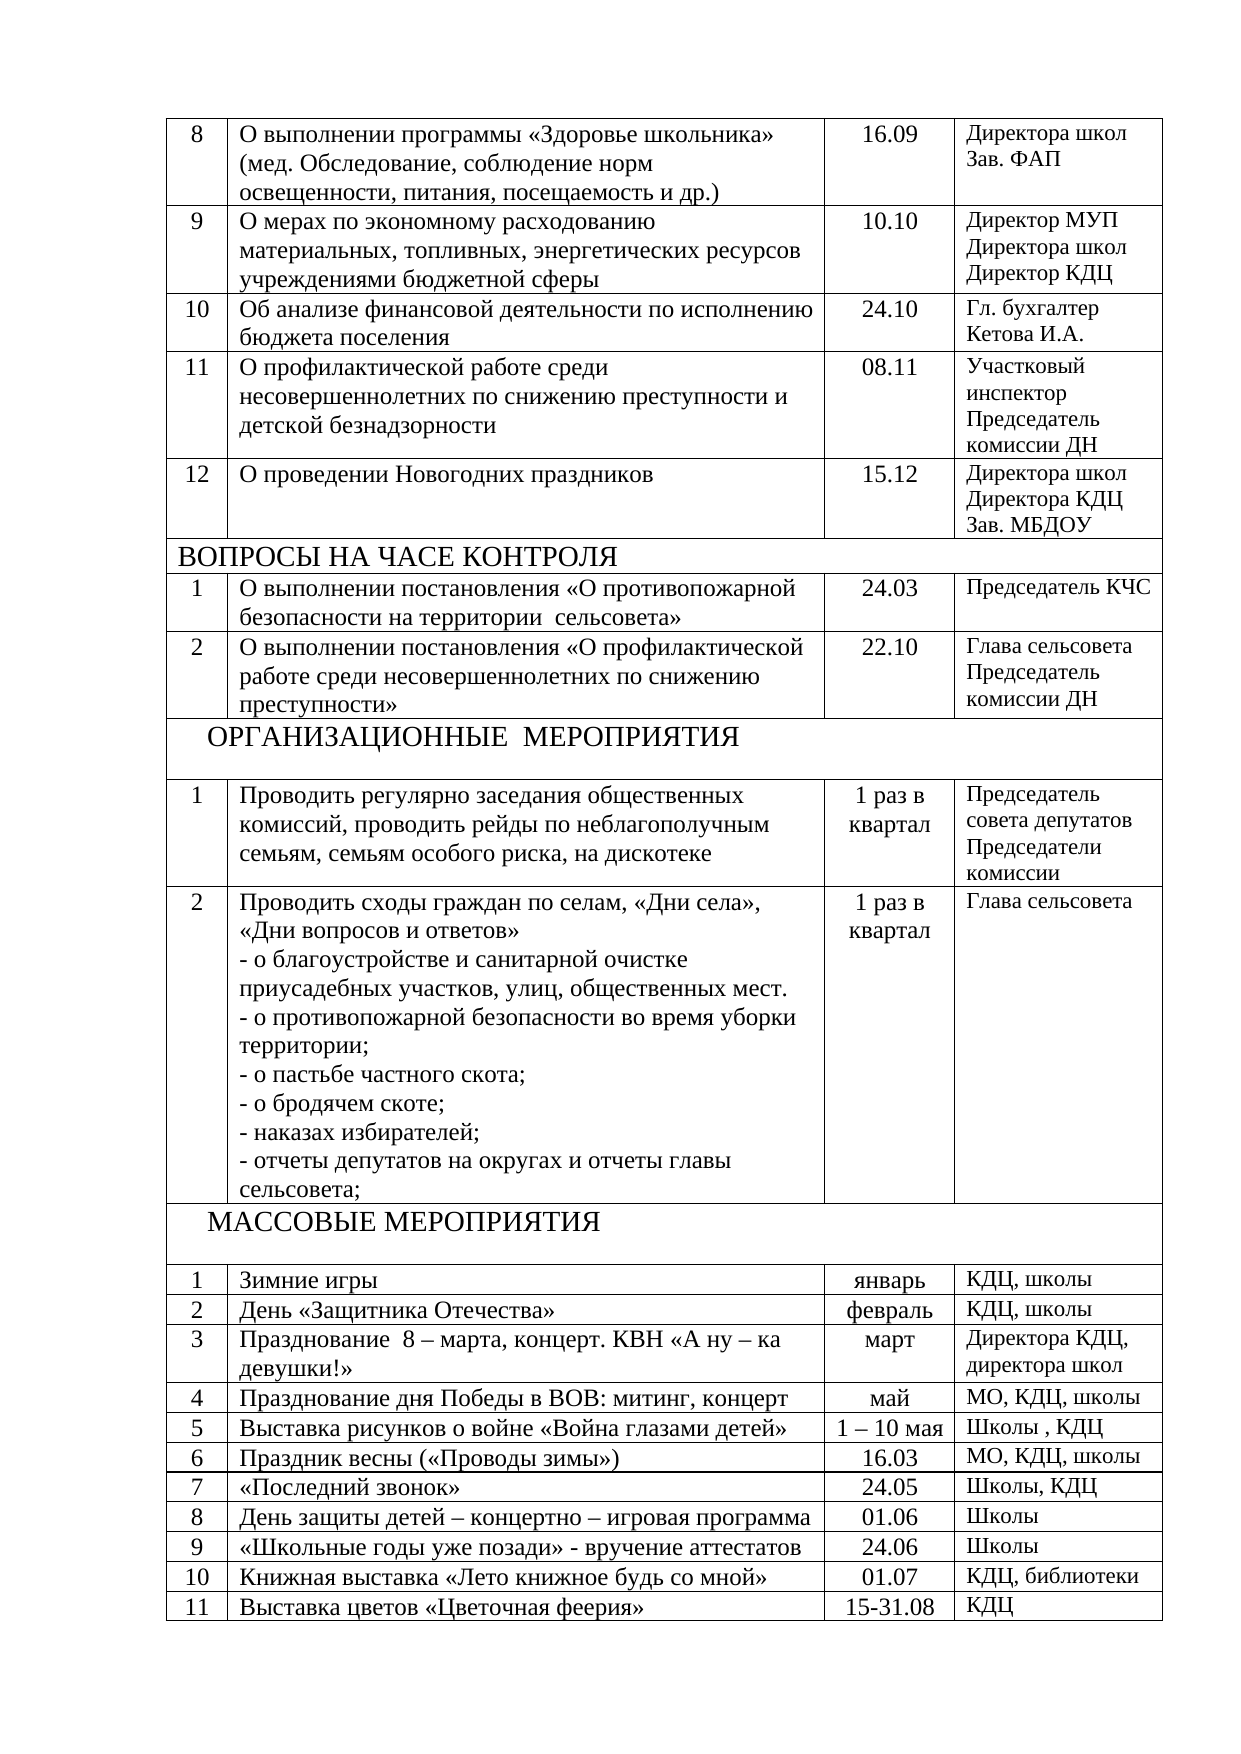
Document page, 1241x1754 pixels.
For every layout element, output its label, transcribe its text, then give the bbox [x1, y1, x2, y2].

table_cell О выполнении программы «Здоровье школьника» (мед. Обследование, соблюдение норм освещенности, питания, посещаемость и др.) [228, 119, 824, 205]
table_cell КДЦ, школы [955, 1265, 1162, 1294]
table_cell Гл. бухгалтер Кетова И.А. [955, 294, 1162, 351]
table_cell 1 – 10 мая [825, 1413, 954, 1442]
table_cell 12 [167, 459, 227, 538]
table_cell 2 [167, 632, 227, 718]
table_cell Участковый инспектор Председатель комиссии ДН [955, 352, 1162, 458]
table_cell КДЦ, школы [955, 1295, 1162, 1323]
table_cell МАССОВЫЕ МЕРОПРИЯТИЯ [167, 1204, 1162, 1264]
table_cell О мерах по экономному расходованию материальных, топливных, энергетических ресурсов учреждениями бюджетной сферы [228, 206, 824, 293]
table_cell О выполнении постановления «О профилактической работе среди несовершеннолетних по снижению преступности» [228, 632, 824, 718]
table_cell Директор МУП Директора школ Директор КДЦ [955, 206, 1162, 293]
table_cell февраль [825, 1295, 954, 1323]
table_cell Об анализе финансовой деятельности по исполнению бюджета поселения [228, 294, 824, 351]
table_cell 7 [167, 1473, 227, 1501]
table_cell Празднование дня Победы в ВОВ: митинг, концерт [228, 1383, 824, 1412]
table_cell 15.12 [825, 459, 954, 538]
table_cell МО, КДЦ, школы [955, 1383, 1162, 1412]
table_cell 10.10 [825, 206, 954, 293]
table_cell О выполнении постановления «О противопожарной безопасности на территории сельсовета» [228, 574, 824, 631]
table_cell 8 [167, 1502, 227, 1531]
table_cell ОРГАНИЗАЦИОННЫЕ МЕРОПРИЯТИЯ [167, 719, 1162, 779]
table_cell Проводить сходы граждан по селам, «Дни села», «Дни вопросов и ответов» - о благоустройстве и санитарной очистке приусадебных участков, улиц, общественных мест. - о противопожарной безопасности во время уборки территории; - о пастьбе частного скота; - о бродячем скоте; - наказах избирателей; - отчеты депутатов на округах и отчеты главы сельсовета; [228, 887, 824, 1203]
table_cell О профилактической работе среди несовершеннолетних по снижению преступности и детской безнадзорности [228, 352, 824, 458]
table_cell Глава сельсовета [955, 887, 1162, 1203]
table_cell 2 [167, 1295, 227, 1323]
table_cell 11 [167, 352, 227, 458]
table_cell 01.07 [825, 1562, 954, 1591]
table_cell КДЦ, библиотеки [955, 1562, 1162, 1591]
table_cell Праздник весны («Проводы зимы») [228, 1443, 824, 1471]
table_cell 24.10 [825, 294, 954, 351]
table_cell ВОПРОСЫ НА ЧАСЕ КОНТРОЛЯ [167, 539, 1162, 572]
table_cell 1 раз в квартал [825, 780, 954, 886]
table_cell 24.05 [825, 1473, 954, 1501]
table_cell Председатель КЧС [955, 574, 1162, 631]
table_cell КДЦ [955, 1592, 1162, 1620]
table_cell Директора школ Директора КДЦ Зав. МБДОУ [955, 459, 1162, 538]
table_cell 10 [167, 1562, 227, 1591]
table_cell Празднование 8 – марта, концерт. КВН «А ну – ка девушки!» [228, 1325, 824, 1382]
table_cell Проводить регулярно заседания общественных комиссий, проводить рейды по неблагополучным семьям, семьям особого риска, на дискотеке [228, 780, 824, 886]
table_cell 11 [167, 1592, 227, 1620]
table_cell 01.06 [825, 1502, 954, 1531]
table_cell 4 [167, 1383, 227, 1412]
table_cell 10 [167, 294, 227, 351]
table_cell День «Защитника Отечества» [228, 1295, 824, 1323]
table_cell Глава сельсовета Председатель комиссии ДН [955, 632, 1162, 718]
table_cell Школы, КДЦ [955, 1473, 1162, 1501]
table_cell Директора школ Зав. ФАП [955, 119, 1162, 205]
table_cell Школы , КДЦ [955, 1413, 1162, 1442]
table_cell Выставка рисунков о войне «Война глазами детей» [228, 1413, 824, 1442]
table_cell 8 [167, 119, 227, 205]
table_cell 1 [167, 574, 227, 631]
table_cell 22.10 [825, 632, 954, 718]
table_cell май [825, 1383, 954, 1412]
table_cell «Школьные годы уже позади» - вручение аттестатов [228, 1532, 824, 1561]
table_cell Книжная выставка «Лето книжное будь со мной» [228, 1562, 824, 1591]
table_cell 9 [167, 206, 227, 293]
table_cell Выставка цветов «Цветочная феерия» [228, 1592, 824, 1620]
table_cell 15-31.08 [825, 1592, 954, 1620]
table_cell 1 [167, 1265, 227, 1294]
table_cell Зимние игры [228, 1265, 824, 1294]
table_cell Школы [955, 1502, 1162, 1531]
table_cell 1 раз в квартал [825, 887, 954, 1203]
table_cell 6 [167, 1443, 227, 1471]
table_cell 5 [167, 1413, 227, 1442]
table_cell 08.11 [825, 352, 954, 458]
table_cell День защиты детей – концертно – игровая программа [228, 1502, 824, 1531]
table_cell 1 [167, 780, 227, 886]
table_cell март [825, 1325, 954, 1382]
table_cell Директора КДЦ, директора школ [955, 1325, 1162, 1382]
table_cell январь [825, 1265, 954, 1294]
table_cell О проведении Новогодних праздников [228, 459, 824, 538]
table_cell 24.06 [825, 1532, 954, 1561]
table_cell Школы [955, 1532, 1162, 1561]
table_cell 3 [167, 1325, 227, 1382]
table_cell Председатель совета депутатов Председатели комиссии [955, 780, 1162, 886]
table_cell «Последний звонок» [228, 1473, 824, 1501]
table_cell 24.03 [825, 574, 954, 631]
table_cell 16.03 [825, 1443, 954, 1471]
table_cell МО, КДЦ, школы [955, 1443, 1162, 1471]
table_cell 2 [167, 887, 227, 1203]
table_cell 16.09 [825, 119, 954, 205]
table_cell 9 [167, 1532, 227, 1561]
